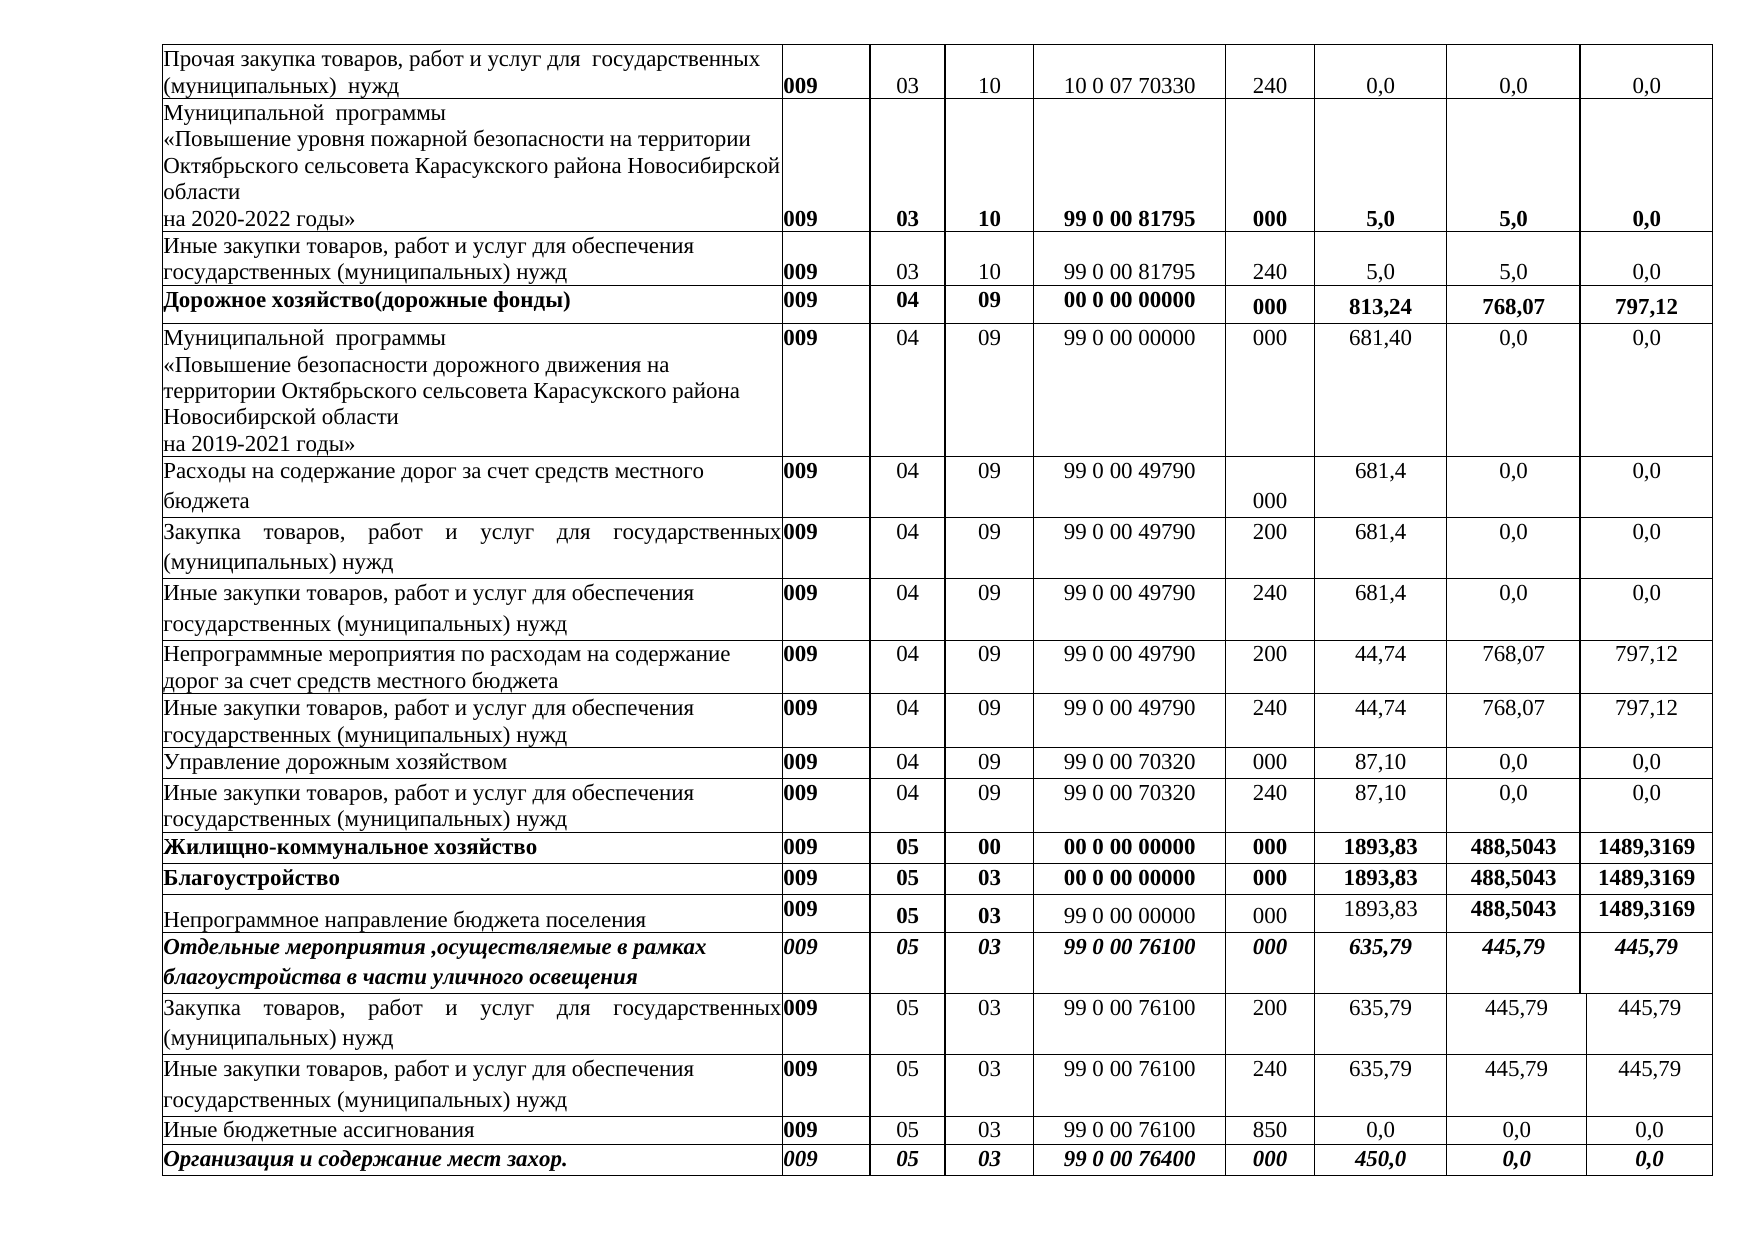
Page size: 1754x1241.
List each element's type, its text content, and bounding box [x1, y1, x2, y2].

table_cell 0,0 [1447, 518, 1579, 578]
table_cell 445,79 [1447, 933, 1579, 993]
table_cell 813,24 [1315, 286, 1446, 323]
table_cell 05 [871, 1055, 944, 1116]
table_cell 450,0 [1315, 1145, 1446, 1175]
table_cell 000 [1226, 748, 1314, 778]
table_cell 009 [783, 641, 869, 693]
table_cell 04 [871, 779, 944, 832]
table_cell 681,40 [1315, 324, 1446, 456]
table_cell 09 [946, 457, 1033, 517]
table_cell 09 [946, 518, 1033, 578]
table_cell 009 [783, 1055, 869, 1116]
table_cell 09 [946, 694, 1033, 747]
table_cell 797,12 [1581, 641, 1712, 693]
table_cell 0,0 [1581, 99, 1712, 231]
table_cell 488,5043 [1447, 833, 1579, 863]
table_cell 009 [783, 99, 869, 231]
table_cell 768,07 [1447, 641, 1579, 693]
table_cell 03 [871, 45, 944, 98]
table_cell 03 [946, 1117, 1033, 1144]
table_cell 99 0 00 81795 [1034, 232, 1225, 285]
table_cell 09 [946, 286, 1033, 323]
table_cell 1489,3169 [1581, 864, 1712, 893]
table_cell 768,07 [1447, 694, 1579, 747]
table_cell 00 0 00 00000 [1034, 286, 1225, 323]
table_cell 0,0 [1447, 579, 1579, 639]
table_cell 99 0 00 76100 [1034, 933, 1225, 993]
table_cell Муниципальной программы «Повышение уровня пожарной безопасности на территории Октябрьского сельсовета Карасукского района Новосибирской области на 2020-2022 годы» [163, 99, 782, 231]
table_cell 99 0 00 49790 [1034, 694, 1225, 747]
table_cell 009 [783, 864, 869, 893]
table_cell 0,0 [1447, 779, 1579, 832]
table_cell 0,0 [1447, 748, 1579, 778]
table_cell 0,0 [1581, 518, 1712, 578]
table_cell 0,0 [1447, 1117, 1586, 1144]
table_cell 99 0 00 76100 [1034, 1117, 1225, 1144]
table_cell 681,4 [1315, 457, 1446, 517]
table_cell Иные закупки товаров, работ и услуг для обеспечения государственных (муниципальных) нужд [163, 779, 782, 832]
table_cell 0,0 [1315, 1117, 1446, 1144]
table_cell Непрограммные мероприятия по расходам на содержание дорог за счет средств местного бюджета [163, 641, 782, 693]
table_cell 240 [1226, 45, 1314, 98]
table_cell 240 [1226, 1055, 1314, 1116]
table_cell 009 [783, 518, 869, 578]
table_cell 99 0 00 76100 [1034, 994, 1225, 1054]
table_cell 05 [871, 833, 944, 863]
table_cell 445,79 [1587, 994, 1712, 1054]
table_cell 200 [1226, 641, 1314, 693]
table_cell 99 0 00 70320 [1034, 748, 1225, 778]
table_cell 009 [783, 457, 869, 517]
table_cell 05 [871, 1145, 944, 1175]
table_cell 09 [946, 641, 1033, 693]
table_cell 99 0 00 49790 [1034, 518, 1225, 578]
table_cell 44,74 [1315, 694, 1446, 747]
table_cell 99 0 00 76100 [1034, 1055, 1225, 1116]
table_cell 04 [871, 457, 944, 517]
table_cell 009 [783, 833, 869, 863]
table_cell 009 [783, 324, 869, 456]
table_cell 488,5043 [1447, 895, 1579, 932]
table_cell 00 0 00 00000 [1034, 833, 1225, 863]
table_cell 635,79 [1315, 933, 1446, 993]
table_cell Иные закупки товаров, работ и услуг для обеспечения государственных (муниципальных) нужд [163, 579, 782, 639]
table_cell 000 [1226, 457, 1314, 517]
table_cell 635,79 [1315, 994, 1446, 1054]
table_cell 445,79 [1587, 1055, 1712, 1116]
table_cell 009 [783, 895, 869, 932]
table_cell 03 [871, 99, 944, 231]
table_cell 04 [871, 518, 944, 578]
table_cell 99 0 00 00000 [1034, 895, 1225, 932]
table_cell 99 0 00 70320 [1034, 779, 1225, 832]
table_cell 009 [783, 45, 869, 98]
table_cell 240 [1226, 232, 1314, 285]
table_cell 05 [871, 933, 944, 993]
table_cell 009 [783, 1145, 869, 1175]
table_cell 000 [1226, 324, 1314, 456]
table_cell 03 [946, 864, 1033, 893]
table_cell Организация и содержание мест захор. [163, 1145, 782, 1175]
table_cell 5,0 [1315, 99, 1446, 231]
table_cell 03 [946, 1145, 1033, 1175]
table_cell 797,12 [1581, 286, 1712, 323]
table_cell 09 [946, 748, 1033, 778]
table_cell 200 [1226, 518, 1314, 578]
table_cell 240 [1226, 579, 1314, 639]
table_cell 5,0 [1447, 99, 1579, 231]
table_cell 09 [946, 579, 1033, 639]
table_cell 09 [946, 324, 1033, 456]
table_cell 000 [1226, 864, 1314, 893]
table_cell 05 [871, 895, 944, 932]
table_cell 009 [783, 748, 869, 778]
table_cell 10 0 07 70330 [1034, 45, 1225, 98]
table_cell Иные бюджетные ассигнования [163, 1117, 782, 1144]
table_cell 99 0 00 00000 [1034, 324, 1225, 456]
table_cell 99 0 00 49790 [1034, 641, 1225, 693]
table_cell 0,0 [1581, 457, 1712, 517]
table_cell 10 [946, 232, 1033, 285]
table_cell 00 [946, 833, 1033, 863]
table_cell Прочая закупка товаров, работ и услуг для государственных (муниципальных) нужд [163, 45, 782, 98]
table_cell 009 [783, 694, 869, 747]
table_cell 04 [871, 694, 944, 747]
table_cell Иные закупки товаров, работ и услуг для обеспечения государственных (муниципальных) нужд [163, 232, 782, 285]
table_cell 240 [1226, 694, 1314, 747]
table_cell 009 [783, 1117, 869, 1144]
table_cell 99 0 00 81795 [1034, 99, 1225, 231]
table_cell Иные закупки товаров, работ и услуг для обеспечения государственных (муниципальных) нужд [163, 694, 782, 747]
table_cell 5,0 [1315, 232, 1446, 285]
table_cell 635,79 [1315, 1055, 1446, 1116]
table_cell Непрограммное направление бюджета поселения [163, 895, 782, 932]
table_cell 850 [1226, 1117, 1314, 1144]
table_cell 000 [1226, 1145, 1314, 1175]
table_cell 681,4 [1315, 518, 1446, 578]
table_cell Жилищно-коммунальное хозяйство [163, 833, 782, 863]
table_cell 09 [946, 779, 1033, 832]
table_cell 0,0 [1587, 1117, 1712, 1144]
table_cell 05 [871, 1117, 944, 1144]
table_cell 04 [871, 286, 944, 323]
table_cell Дорожное хозяйство(дорожные фонды) [163, 286, 782, 323]
table_cell 0,0 [1581, 779, 1712, 832]
table_cell 10 [946, 99, 1033, 231]
table_cell Закупка товаров, работ и услуг для государственных (муниципальных) нужд [163, 518, 782, 578]
table_cell 05 [871, 864, 944, 893]
table_cell 99 0 00 49790 [1034, 457, 1225, 517]
table_cell 04 [871, 748, 944, 778]
table_cell 0,0 [1581, 579, 1712, 639]
table_cell 009 [783, 232, 869, 285]
table_cell 445,79 [1447, 994, 1586, 1054]
table_cell Муниципальной программы «Повышение безопасности дорожного движения на территории Октябрьского сельсовета Карасукского района Новосибирской области на 2019-2021 годы» [163, 324, 782, 456]
table_cell 0,0 [1587, 1145, 1712, 1175]
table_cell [163, 1055, 782, 1116]
table_cell 04 [871, 641, 944, 693]
table_cell 445,79 [1581, 933, 1712, 993]
table_cell 488,5043 [1447, 864, 1579, 893]
table_cell 03 [946, 895, 1033, 932]
table_cell Благоустройство [163, 864, 782, 893]
table_cell Управление дорожным хозяйством [163, 748, 782, 778]
table_cell Закупка товаров, работ и услуг для государственных (муниципальных) нужд [163, 994, 782, 1054]
table_cell 1893,83 [1315, 833, 1446, 863]
table_cell 0,0 [1447, 324, 1579, 456]
table_cell 000 [1226, 99, 1314, 231]
table_cell 1489,3169 [1581, 895, 1712, 932]
table_cell 00 0 00 00000 [1034, 864, 1225, 893]
table_cell 768,07 [1447, 286, 1579, 323]
table_cell 000 [1226, 933, 1314, 993]
table_cell 03 [946, 994, 1033, 1054]
table_cell 0,0 [1447, 45, 1579, 98]
table_cell 1489,3169 [1581, 833, 1712, 863]
table_cell 797,12 [1581, 694, 1712, 747]
table_cell 44,74 [1315, 641, 1446, 693]
table_cell 0,0 [1447, 457, 1579, 517]
table_cell 0,0 [1581, 324, 1712, 456]
table_cell 681,4 [1315, 579, 1446, 639]
table_cell Расходы на содержание дорог за счет средств местного бюджета [163, 457, 782, 517]
table_cell 03 [946, 933, 1033, 993]
table_cell 240 [1226, 779, 1314, 832]
table_cell 009 [783, 579, 869, 639]
table_cell 99 0 00 76400 [1034, 1145, 1225, 1175]
table_cell 03 [946, 1055, 1033, 1116]
table_cell 1893,83 [1315, 895, 1446, 932]
table_cell 0,0 [1447, 1145, 1586, 1175]
table_cell 99 0 00 49790 [1034, 579, 1225, 639]
table_cell 0,0 [1581, 232, 1712, 285]
table_cell 87,10 [1315, 779, 1446, 832]
table_cell 0,0 [1581, 45, 1712, 98]
table_cell 009 [783, 286, 869, 323]
table_cell 04 [871, 324, 944, 456]
table_cell 04 [871, 579, 944, 639]
table_cell Отдельные мероприятия ,осуществляемые в рамках благоустройства в части уличного освещения [163, 933, 782, 993]
table_cell 0,0 [1581, 748, 1712, 778]
table_cell 10 [946, 45, 1033, 98]
table_cell 000 [1226, 286, 1314, 323]
table_cell 000 [1226, 833, 1314, 863]
table_cell 200 [1226, 994, 1314, 1054]
table_cell 0,0 [1315, 45, 1446, 98]
table_cell 009 [783, 994, 869, 1054]
table_cell 1893,83 [1315, 864, 1446, 893]
table_cell 05 [871, 994, 944, 1054]
table_cell 009 [783, 779, 869, 832]
table_cell 445,79 [1447, 1055, 1586, 1116]
table_cell 87,10 [1315, 748, 1446, 778]
table_cell 03 [871, 232, 944, 285]
table_cell 5,0 [1447, 232, 1579, 285]
table_cell 009 [783, 933, 869, 993]
table_cell 000 [1226, 895, 1314, 932]
